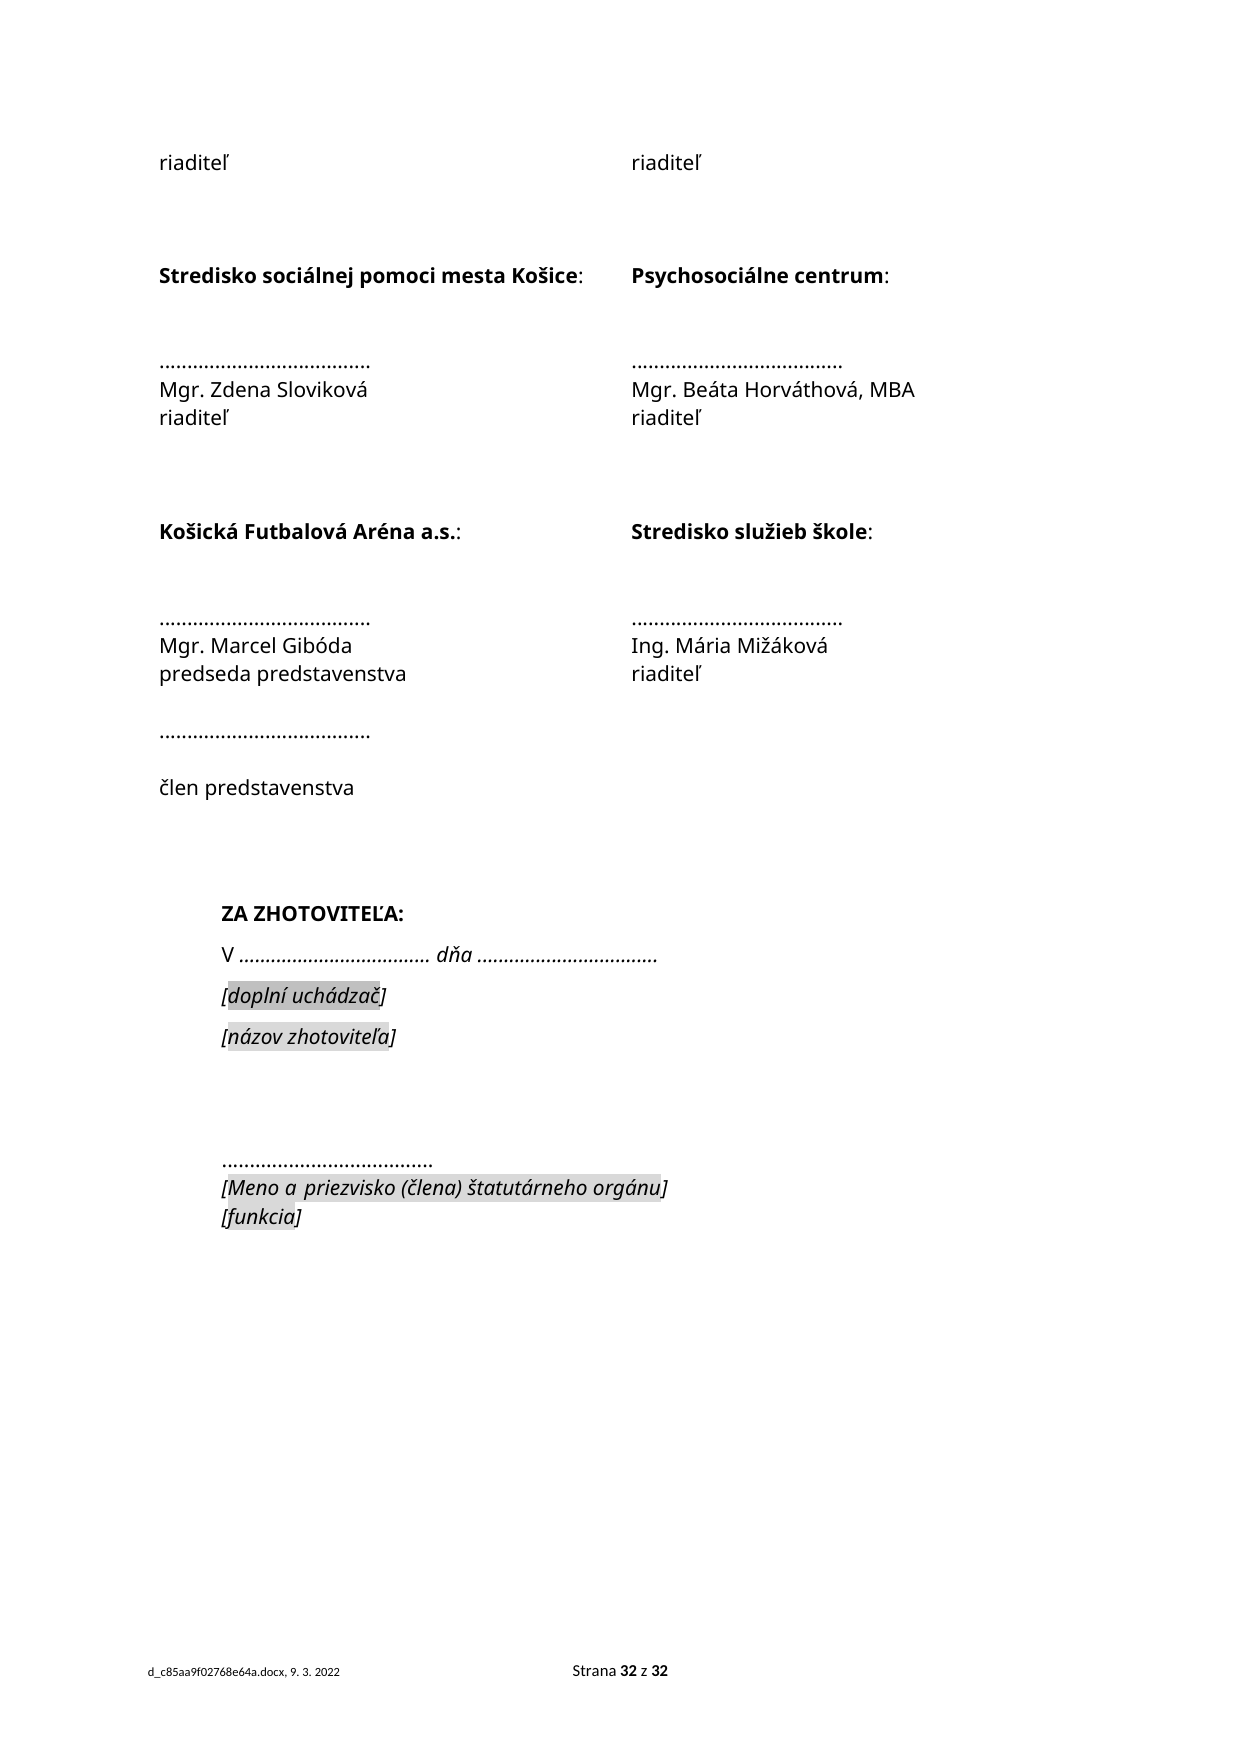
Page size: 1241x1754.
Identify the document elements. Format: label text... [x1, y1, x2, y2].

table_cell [148, 148, 620, 261]
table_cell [620, 148, 1093, 261]
table_cell Stredisko služieb škole: ...................................... Ing. Mária Mižáková riaditeľ [620, 517, 1093, 858]
table_cell Košická Futbalová Aréna a.s.: ...................................... Mgr. Marcel Gibóda predseda predstavenstva ...................................... člen predstavenstva [148, 517, 620, 858]
text [funkcia] [295, 1202, 1090, 1230]
table_cell Stredisko sociálnej pomoci mesta Košice: ...................................... Mgr. Zdena Sloviková riaditeľ [148, 261, 620, 517]
text V .................................... dňa .................................. [221, 940, 1093, 969]
table_cell Psychosociálne centrum: ...................................... Mgr. Beáta Horváthová, MBA riaditeľ [620, 261, 1093, 517]
text [názov zhotoviteľa] [389, 1022, 1093, 1051]
text ZA ZHOTOVITEĽA: [221, 899, 1093, 928]
text ...................................... [221, 1145, 1090, 1173]
text [doplní uchádzač] [380, 981, 1093, 1010]
text [Meno a priezvisko (člena) štatutárneho orgánu] [221, 1173, 1090, 1202]
